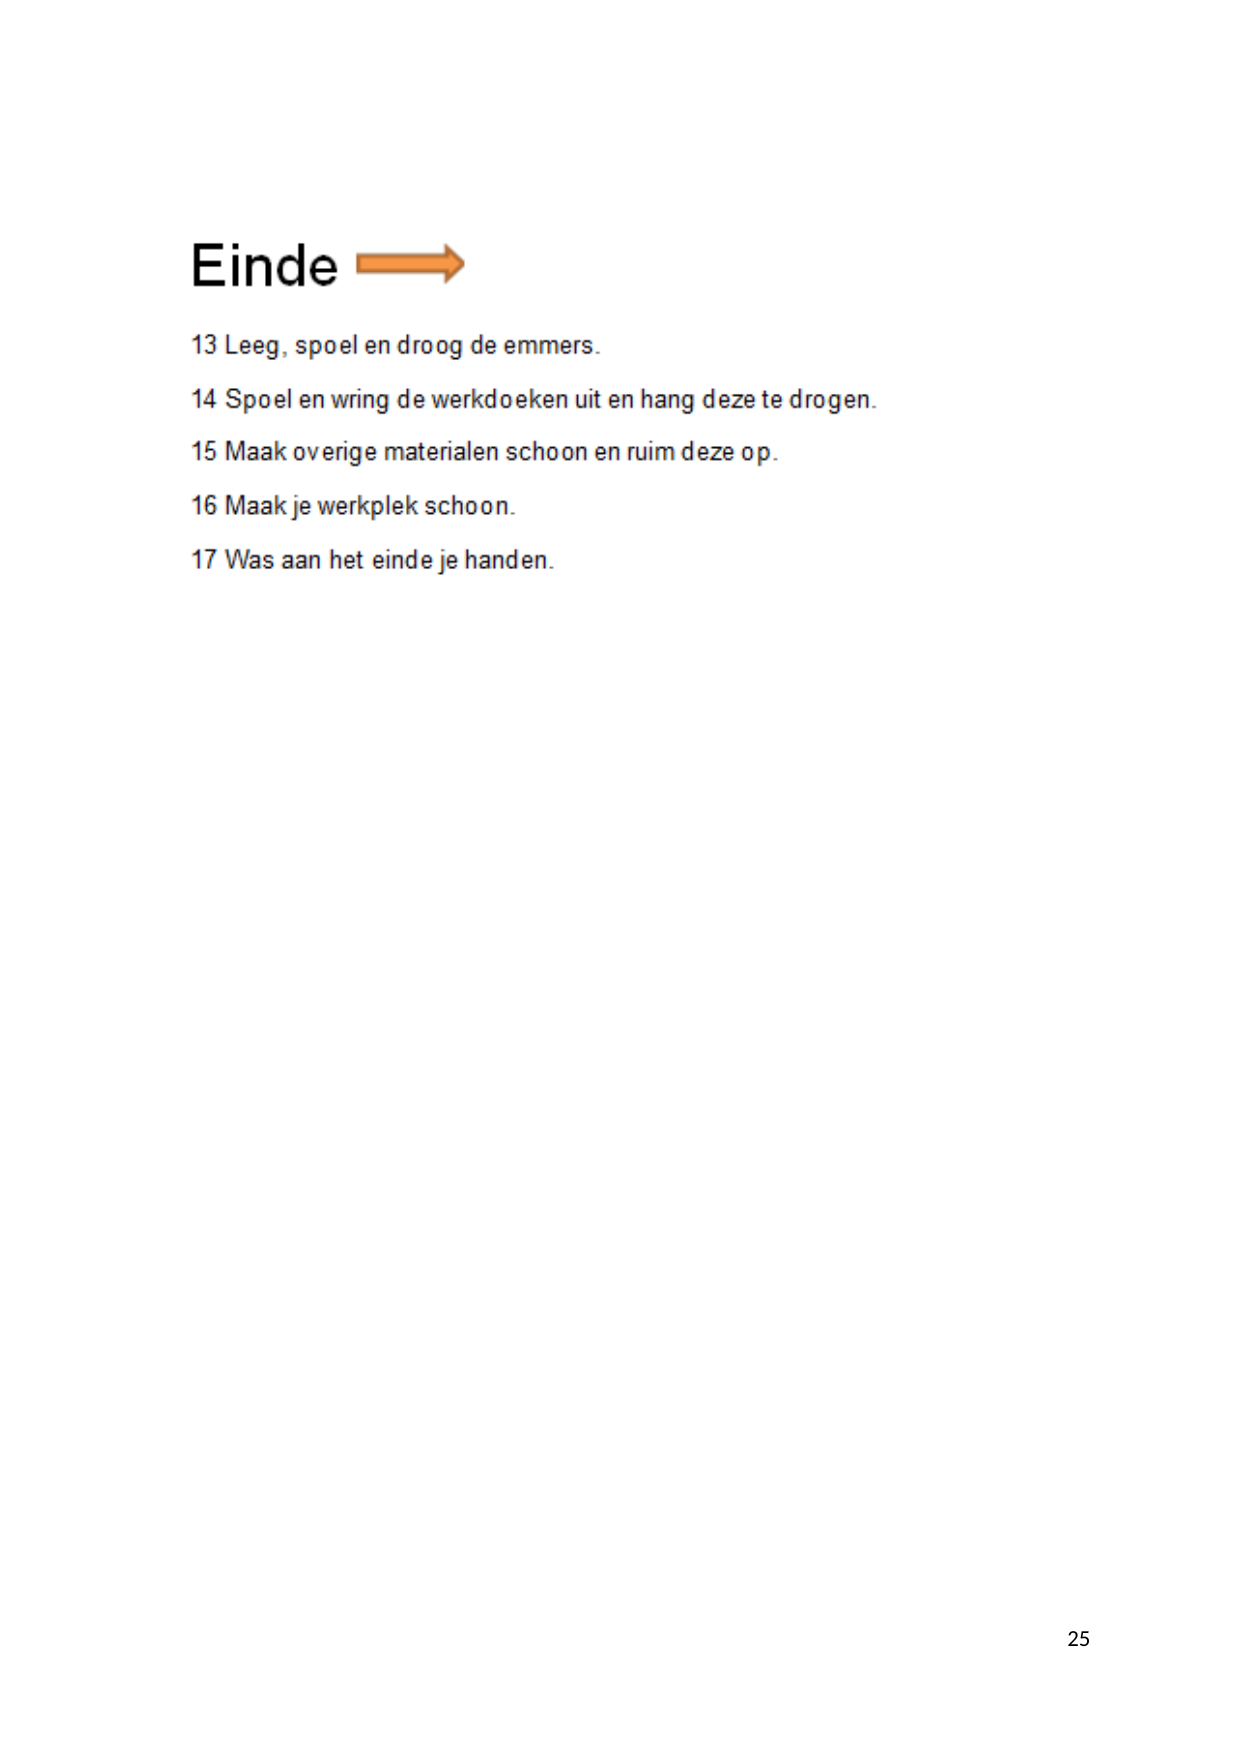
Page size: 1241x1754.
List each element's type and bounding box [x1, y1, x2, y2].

picture [150, 150, 1118, 631]
